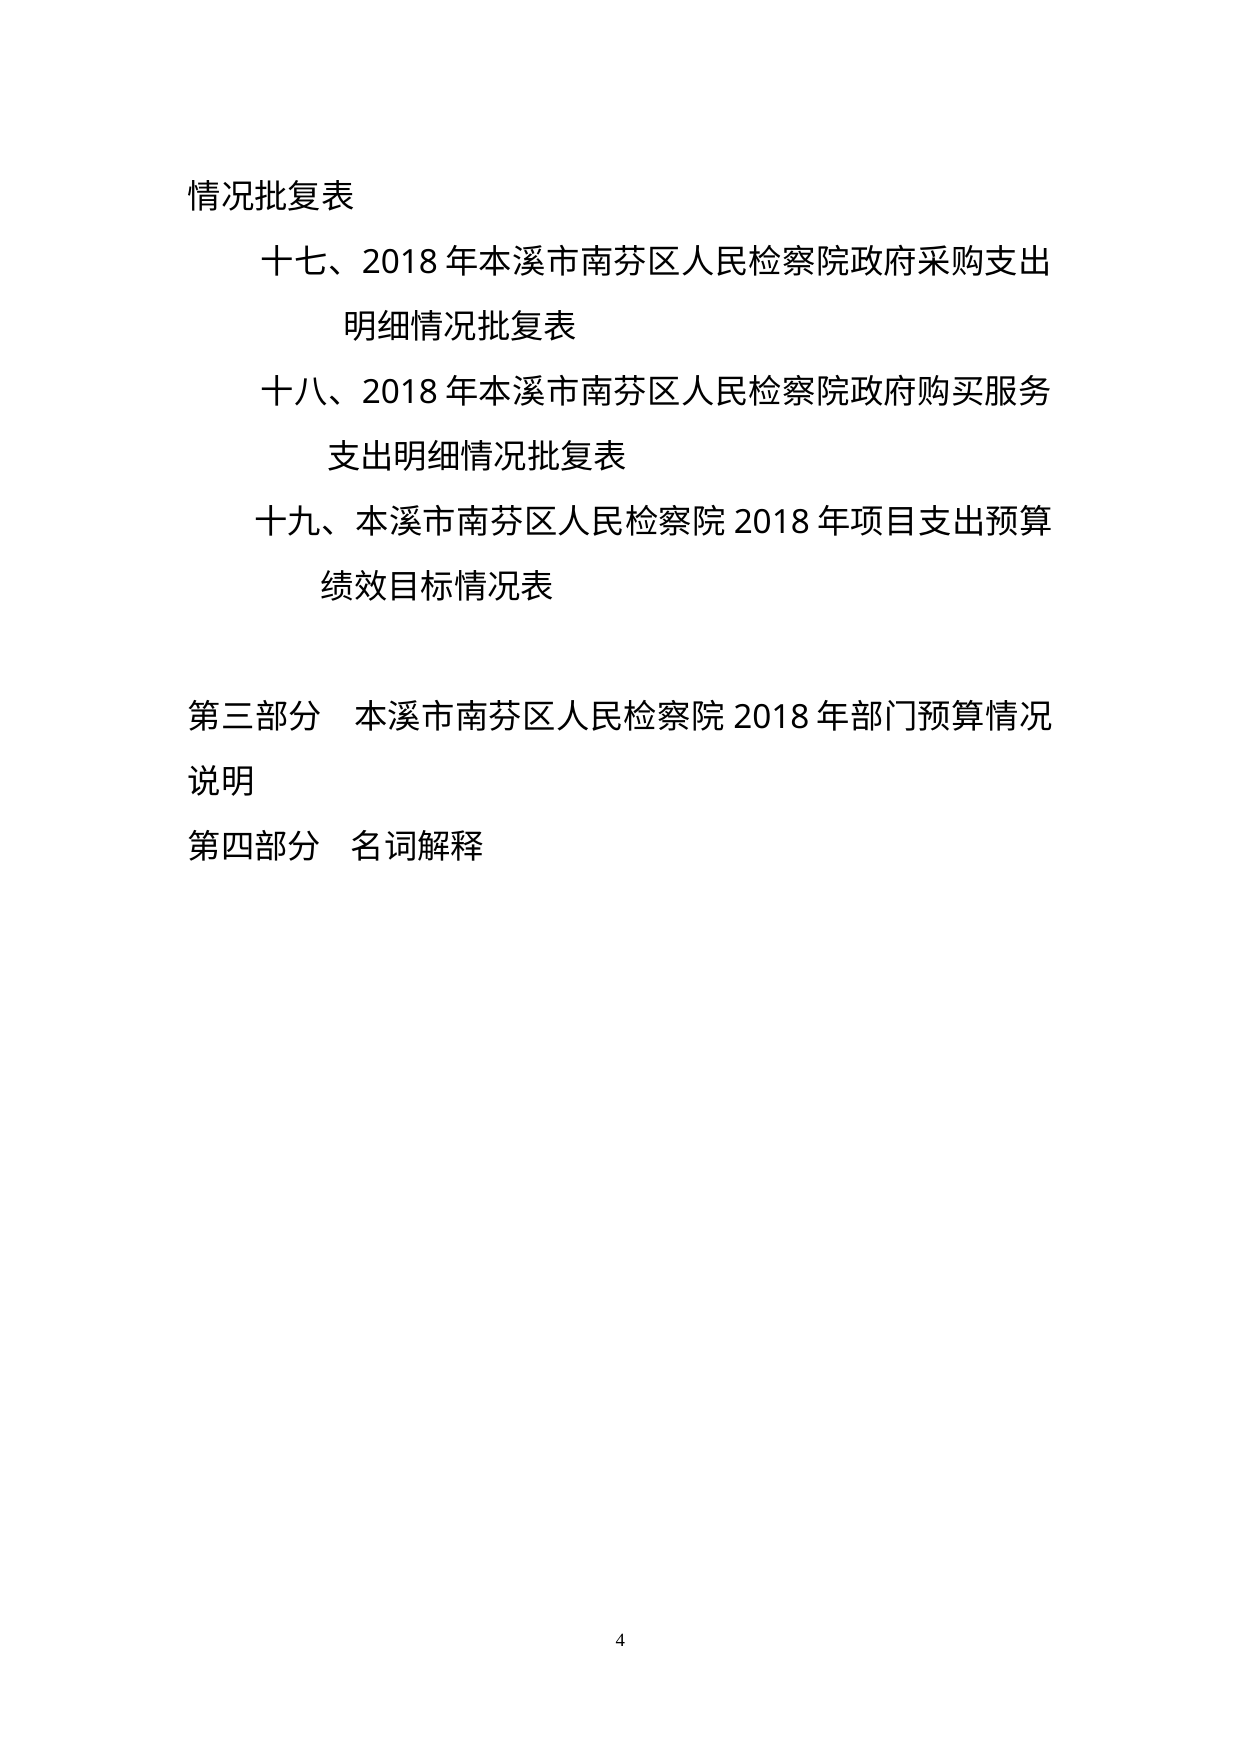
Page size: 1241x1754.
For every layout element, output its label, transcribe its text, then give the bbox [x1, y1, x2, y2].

text 第四部分 名词解释 [187, 812, 1053, 877]
text 十七、2018年本溪市南芬区人民检察院政府采购支出明细情况批复表 [260, 227, 1053, 357]
text 十九、本溪市南芬区人民检察院2018年项目支出预算绩效目标情况表 [254, 487, 1053, 617]
text 十八、2018年本溪市南芬区人民检察院政府购买服务支出明细情况批复表 [260, 357, 1053, 487]
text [187, 162, 1053, 227]
text 第三部分 本溪市南芬区人民检察院2018年部门预算情况说明 [187, 682, 1053, 812]
